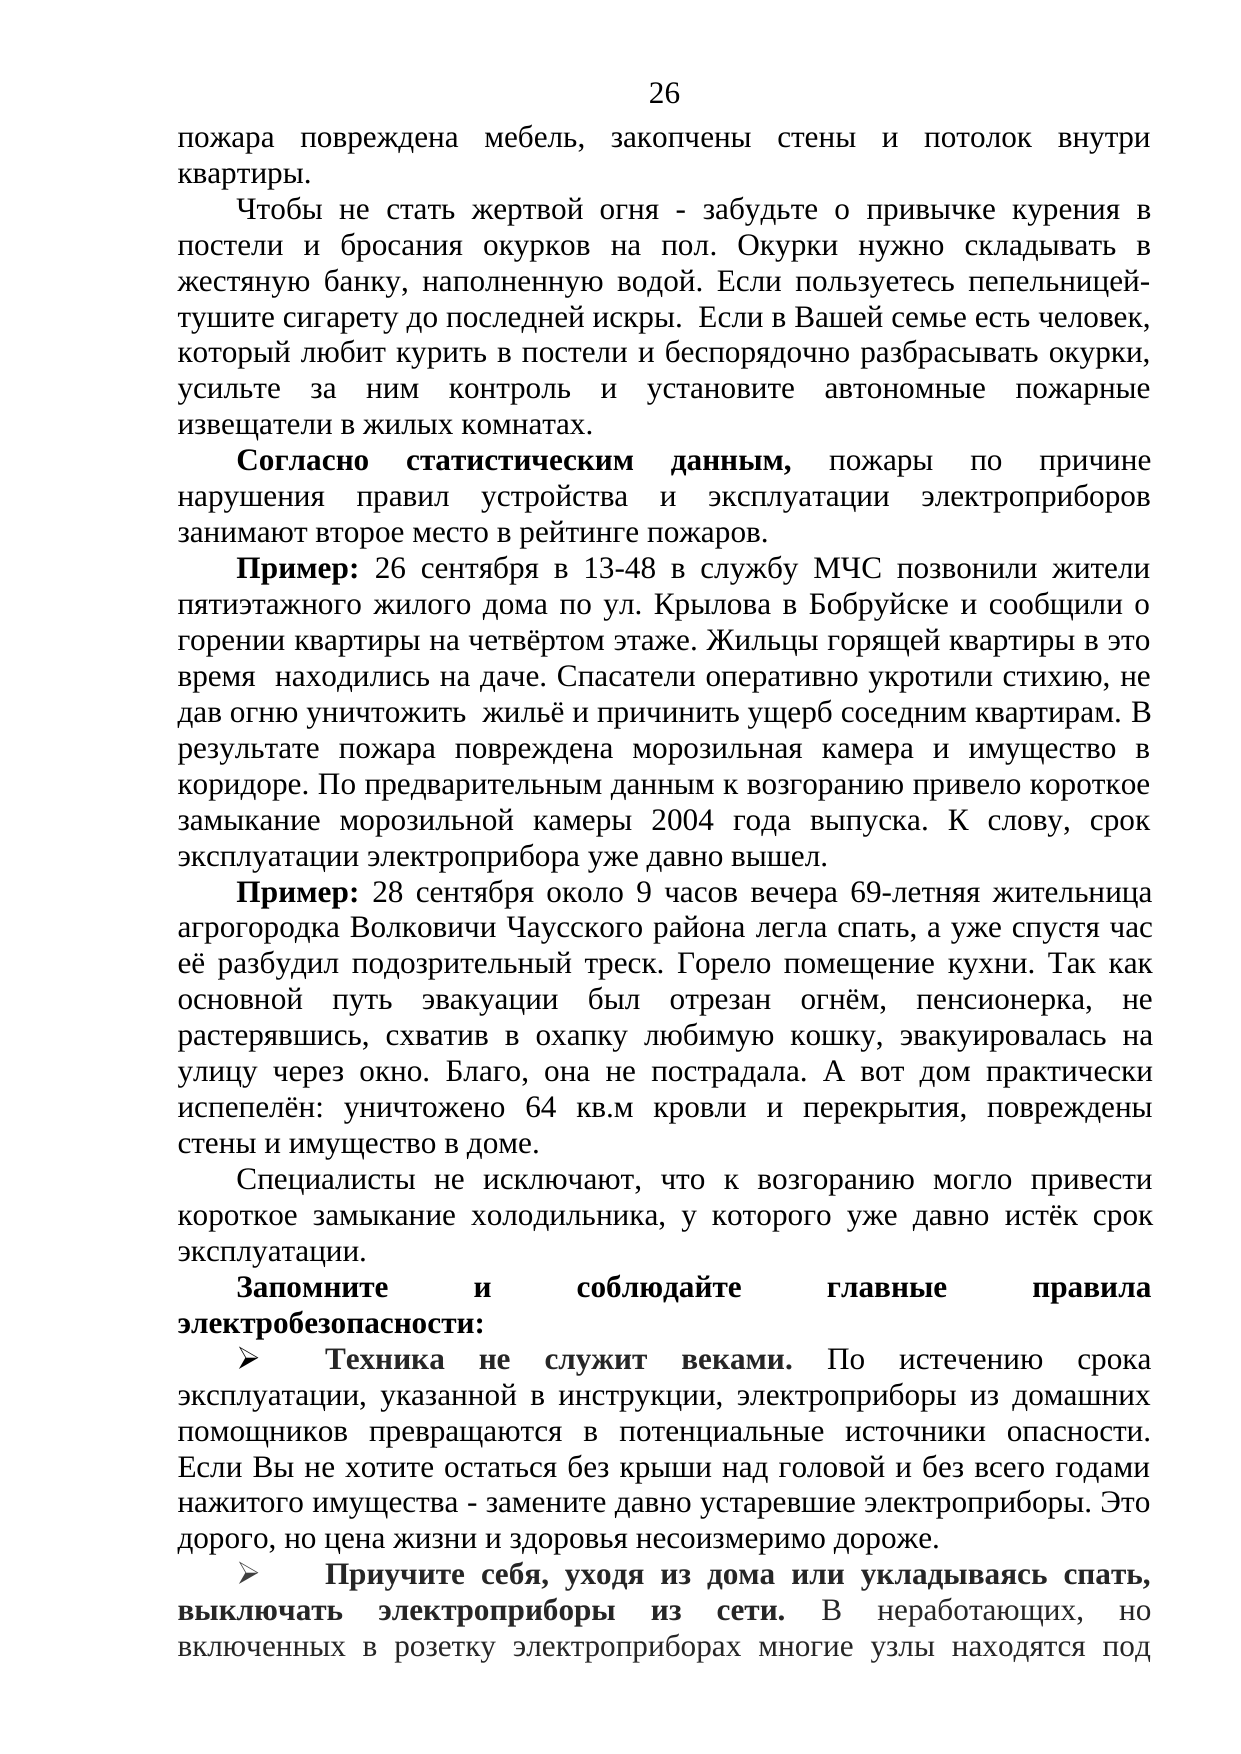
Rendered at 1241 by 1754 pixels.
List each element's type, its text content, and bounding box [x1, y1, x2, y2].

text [177, 118, 1152, 190]
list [177, 1556, 1152, 1663]
text Чтобы не стать жертвой огня - забудьте о привычке курения в постели и бросания окурков на пол. Окурки нужно складывать в жестяную банку, наполненную водой. Если пользуетесь пепельницей- тушите сигарету до последней искры. Если в Вашей семье есть человек, который любит курить в постели и беспорядочно разбрасывать окурки, усильте за ним контроль и установите автономные пожарные извещатели в жилых комнатах. [177, 190, 1152, 442]
text Согласно статистическим данным, пожары по причине нарушения правил устройства и эксплуатации электроприборов занимают второе место в рейтинге пожаров. [177, 442, 1152, 549]
list Техника не служит веками. По истечению срока эксплуатации, указанной в инструкции, электроприборы из домашних помощников превращаются в потенциальные источники опасности. Если Вы не хотите остаться без крыши над головой и без всего годами нажитого имущества - замените давно устаревшие электроприборы. Это дорого, но цена жизни и здоровья несоизмеримо дороже. [177, 1340, 1152, 1556]
text Запомните и соблюдайте главные правила электробезопасности: [177, 1268, 1152, 1340]
text Специалисты не исключают, что к возгоранию могло привести короткое замыкание холодильника, у которого уже давно истёк срок эксплуатации. [177, 1160, 1154, 1268]
text Пример: 28 сентября около 9 часов вечера 69-летняя жительница агрогородка Волковичи Чаусского района легла спать, а уже спустя час её разбудил подозрительный треск. Горело помещение кухни. Так как основной путь эвакуации был отрезан огнём, пенсионерка, не растерявшись, схватив в охапку любимую кошку, эвакуировалась на улицу через окно. Благо, она не пострадала. А вот дом практически испепелён: уничтожено 64 кв.м кровли и перекрытия, повреждены стены и имущество в доме. [177, 873, 1154, 1160]
text Пример: 26 сентября в 13-48 в службу МЧС позвонили жители пятиэтажного жилого дома по ул. Крылова в Бобруйске и сообщили о горении квартиры на четвёртом этаже. Жильцы горящей квартиры в это время находились на даче. Спасатели оперативно укротили стихию, не дав огню уничтожить жильё и причинить ущерб соседним квартирам. В результате пожара повреждена морозильная камера и имущество в коридоре. По предварительным данным к возгоранию привело короткое замыкание морозильной камеры 2004 года выпуска. К слову, срок эксплуатации электроприбора уже давно вышел. [177, 549, 1152, 873]
